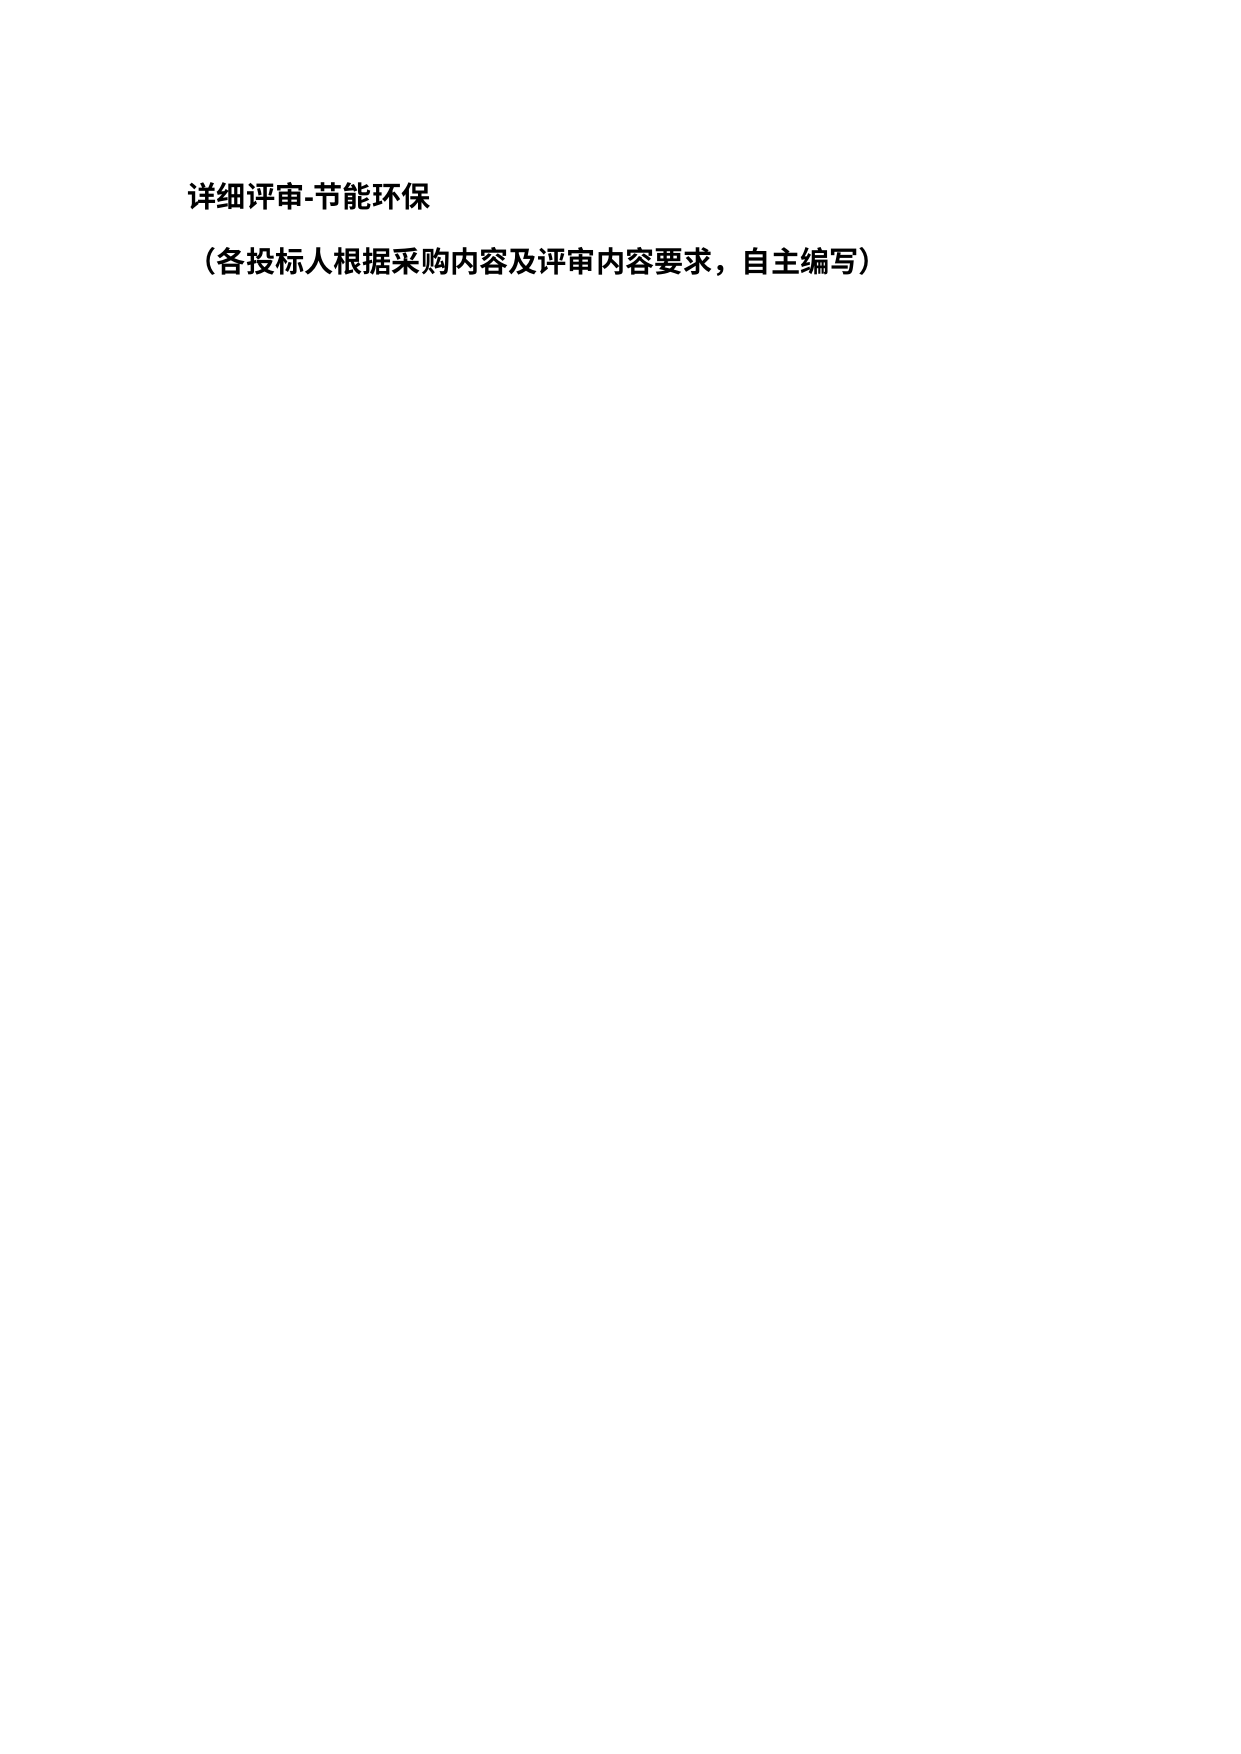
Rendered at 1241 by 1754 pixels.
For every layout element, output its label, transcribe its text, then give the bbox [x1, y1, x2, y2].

text 详细评审-节能环保 [187, 162, 1053, 227]
text （各投标人根据采购内容及评审内容要求，自主编写） [187, 227, 1053, 292]
